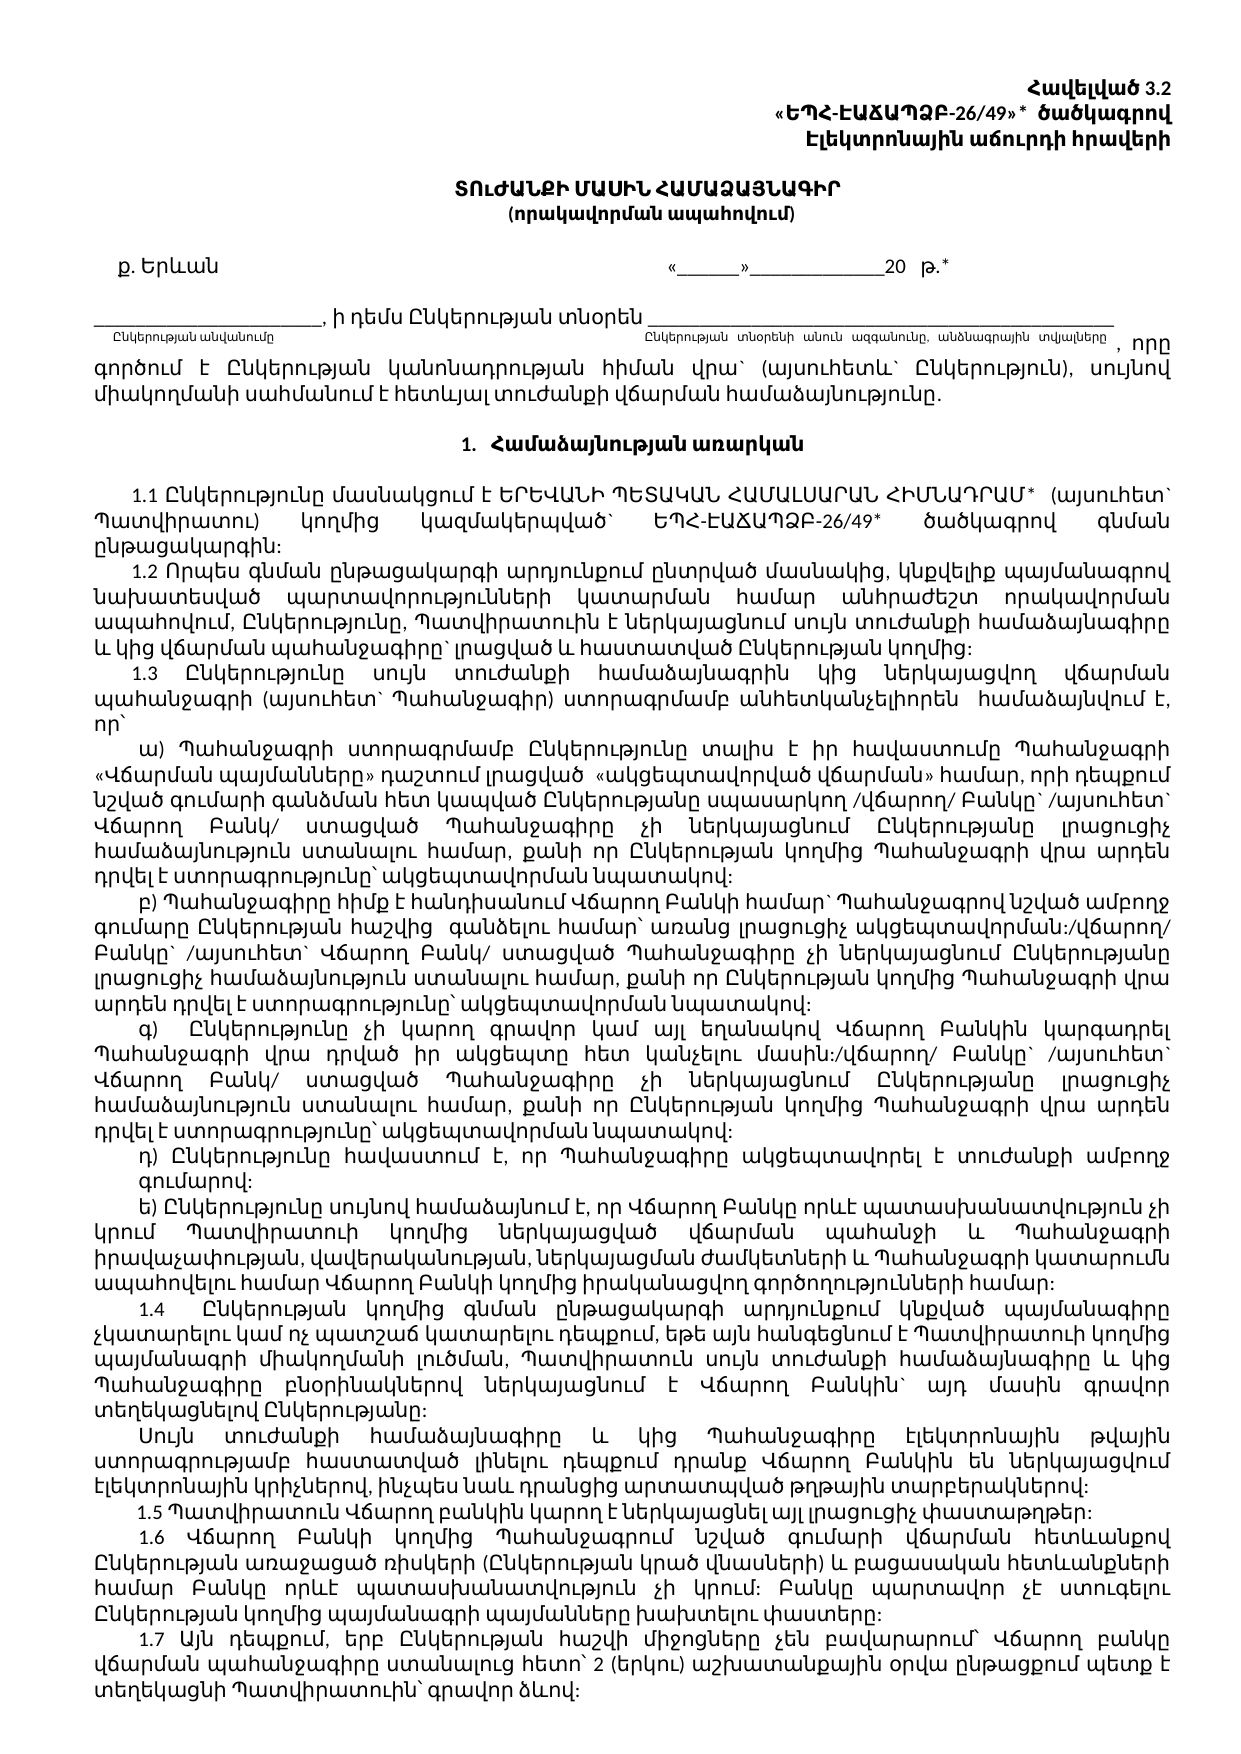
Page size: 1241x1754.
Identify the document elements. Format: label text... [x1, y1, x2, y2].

text դ) Ընկերությունը հավաստում է, որ Պահանջագիրը ակցեպտավորել է տուժանքի ամբողջ գումարով: [138, 1143, 1171, 1194]
text ք. Երևան «______»_____________20 թ.* [94, 254, 1171, 279]
text Էլեկտրոնային աճուրդի հրավերի [94, 126, 1171, 151]
text (որակավորման ապահովում) [94, 202, 1171, 225]
text 1.2 Որպես գնման ընթացակարգի արդյունքում ընտրված մասնակից, կնքվելիք պայմանագրով նախատեսված պարտավորությունների կատարման համար անհրաժեշտ որակավորման ապահովում, Ընկերությունը, Պատվիրատուին է ներկայացնում սույն տուժանքի համաձայնագիրը և կից վճարման պահանջագիրը` լրացված և հաստատված Ընկերության կողմից: [94, 559, 1171, 660]
text ______________________, ի դեմս Ընկերության տնօրեն _____________________________________________ [94, 304, 1171, 330]
text 1.6 Վճարող Բանկի կողմից Պահանջագրում նշված գումարի վճարման հետևանքով Ընկերության առաջացած ռիսկերի (Ընկերության կրած վնասների) և բացասական հետևանքների համար Բանկը որևէ պատասխանատվություն չի կրում: Բանկը պարտավոր չէ ստուգելու Ընկերության կողմից պայմանագրի պայմանները խախտելու փաստերը: [94, 1524, 1171, 1626]
text 1. Համաձայնության առարկան [94, 432, 1171, 457]
text ՏՈւԺԱՆՔԻ ՄԱՍԻՆ ՀԱՄԱՁԱՅՆԱԳԻՐ [94, 177, 1171, 202]
text գ) Ընկերությունը չի կարող գրավոր կամ այլ եղանակով Վճարող Բանկին կարգադրել Պահանջագրի վրա դրված իր ակցեպտը հետ կանչելու մասին:/վճարող/ Բանկը` /այսուհետ` Վճարող Բանկ/ ստացված Պահանջագիրը չի ներկայացնում Ընկերությանը լրացուցիչ համաձայնություն ստանալու համար, քանի որ Ընկերության կողմից Պահանջագրի վրա արդեն դրվել է ստորագրությունը՝ ակցեպտավորման նպատակով: [94, 1016, 1171, 1143]
text Հավելված 3.2 [94, 75, 1171, 100]
text 1.3 Ընկերությունը սույն տուժանքի համաձայնագրին կից ներկայացվող վճարման պահանջագրի (այսուհետ` Պահանջագիր) ստորագրմամբ անհետկանչելիորեն համաձայնվում է, որ՝ [94, 660, 1171, 737]
text Սույն տուժանքի համաձայնագիրը և կից Պահանջագիրը էլեկտրոնային թվային ստորագրությամբ հաստատված լինելու դեպքում դրանք Վճարող Բանկին են ներկայացվում էլեկտրոնային կրիչներով, ինչպես նաև դրանցից արտատպված թղթային տարբերակներով: [94, 1423, 1171, 1499]
text բ) Պահանջագիրը հիմք է հանդիսանում Վճարող Բանկի համար` Պահանջագրով նշված ամբողջ գումարը Ընկերության հաշվից գանձելու համար՝ առանց լրացուցիչ ակցեպտավորման:/վճարող/ Բանկը` /այսուհետ` Վճարող Բանկ/ ստացված Պահանջագիրը չի ներկայացնում Ընկերությանը լրացուցիչ համաձայնություն ստանալու համար, քանի որ Ընկերության կողմից Պահանջագրի վրա արդեն դրվել է ստորագրությունը՝ ակցեպտավորման նպատակով: [94, 889, 1171, 1016]
text «ԵՊՀ-ԷԱՃԱՊՁԲ-26/49»* ծածկագրով [94, 100, 1171, 126]
text Ընկերության անվանումը Ընկերության տնօրենի անուն ազգանունը, անձնագրային տվյալները , որը գործում է Ընկերության կանոնադրության հիման վրա` (այսուհետև` Ընկերություն), սույնով միակողմանի սահմանում է հետևյալ տուժանքի վճարման համաձայնությունը. [94, 330, 1171, 406]
text 1.7 Այն դեպքում, երբ Ընկերության հաշվի միջոցները չեն բավարարում՝ Վճարող բանկը վճարման պահանջագիրը ստանալուց հետո՝ 2 (երկու) աշխատանքային օրվա ընթացքում պետք է տեղեկացնի Պատվիրատուին՝ գրավոր ձևով: [94, 1626, 1171, 1702]
text 1.5 Պատվիրատուն Վճարող բանկին կարող է ներկայացնել այլ լրացուցիչ փաստաթղթեր: [94, 1499, 1171, 1524]
text ա) Պահանջագրի ստորագրմամբ Ընկերությունը տալիս է իր հավաստումը Պահանջագրի «Վճարման պայմանները» դաշտում լրացված «ակցեպտավորված վճարման» համար, որի դեպքում նշված գումարի գանձման հետ կապված Ընկերությանը սպասարկող /վճարող/ Բանկը` /այսուհետ` Վճարող Բանկ/ ստացված Պահանջագիրը չի ներկայացնում Ընկերությանը լրացուցիչ համաձայնություն ստանալու համար, քանի որ Ընկերության կողմից Պահանջագրի վրա արդեն դրվել է ստորագրությունը՝ ակցեպտավորման նպատակով: [94, 737, 1171, 889]
text 1.1 Ընկերությունը մասնակցում է ԵՐԵՎԱՆԻ ՊԵՏԱԿԱՆ ՀԱՄԱԼՍԱՐԱՆ ՀԻՄՆԱԴՐԱՄ* (այսուհետ` Պատվիրատու) կողմից կազմակերպված` ԵՊՀ-ԷԱՃԱՊՁԲ-26/49* ծածկագրով գնման ընթացակարգին: [94, 482, 1171, 559]
text 1.4 Ընկերության կողմից գնման ընթացակարգի արդյունքում կնքված պայմանագիրը չկատարելու կամ ոչ պատշաճ կատարելու դեպքում, եթե այն հանգեցնում է Պատվիրատուի կողմից պայմանագրի միակողմանի լուծման, Պատվիրատուն սույն տուժանքի համաձայնագիրը և կից Պահանջագիրը բնօրինակներով ներկայացնում է Վճարող Բանկին` այդ մասին գրավոր տեղեկացնելով Ընկերությանը: [94, 1296, 1171, 1423]
text ե) Ընկերությունը սույնով համաձայնում է, որ Վճարող Բանկը որևէ պատասխանատվություն չի կրում Պատվիրատուի կողմից ներկայացված վճարման պահանջի և Պահանջագրի իրավաչափության, վավերականության, ներկայացման ժամկետների և Պահանջագրի կատարումն ապահովելու համար Վճարող Բանկի կողմից իրականացվող գործողությունների համար: [94, 1194, 1171, 1296]
